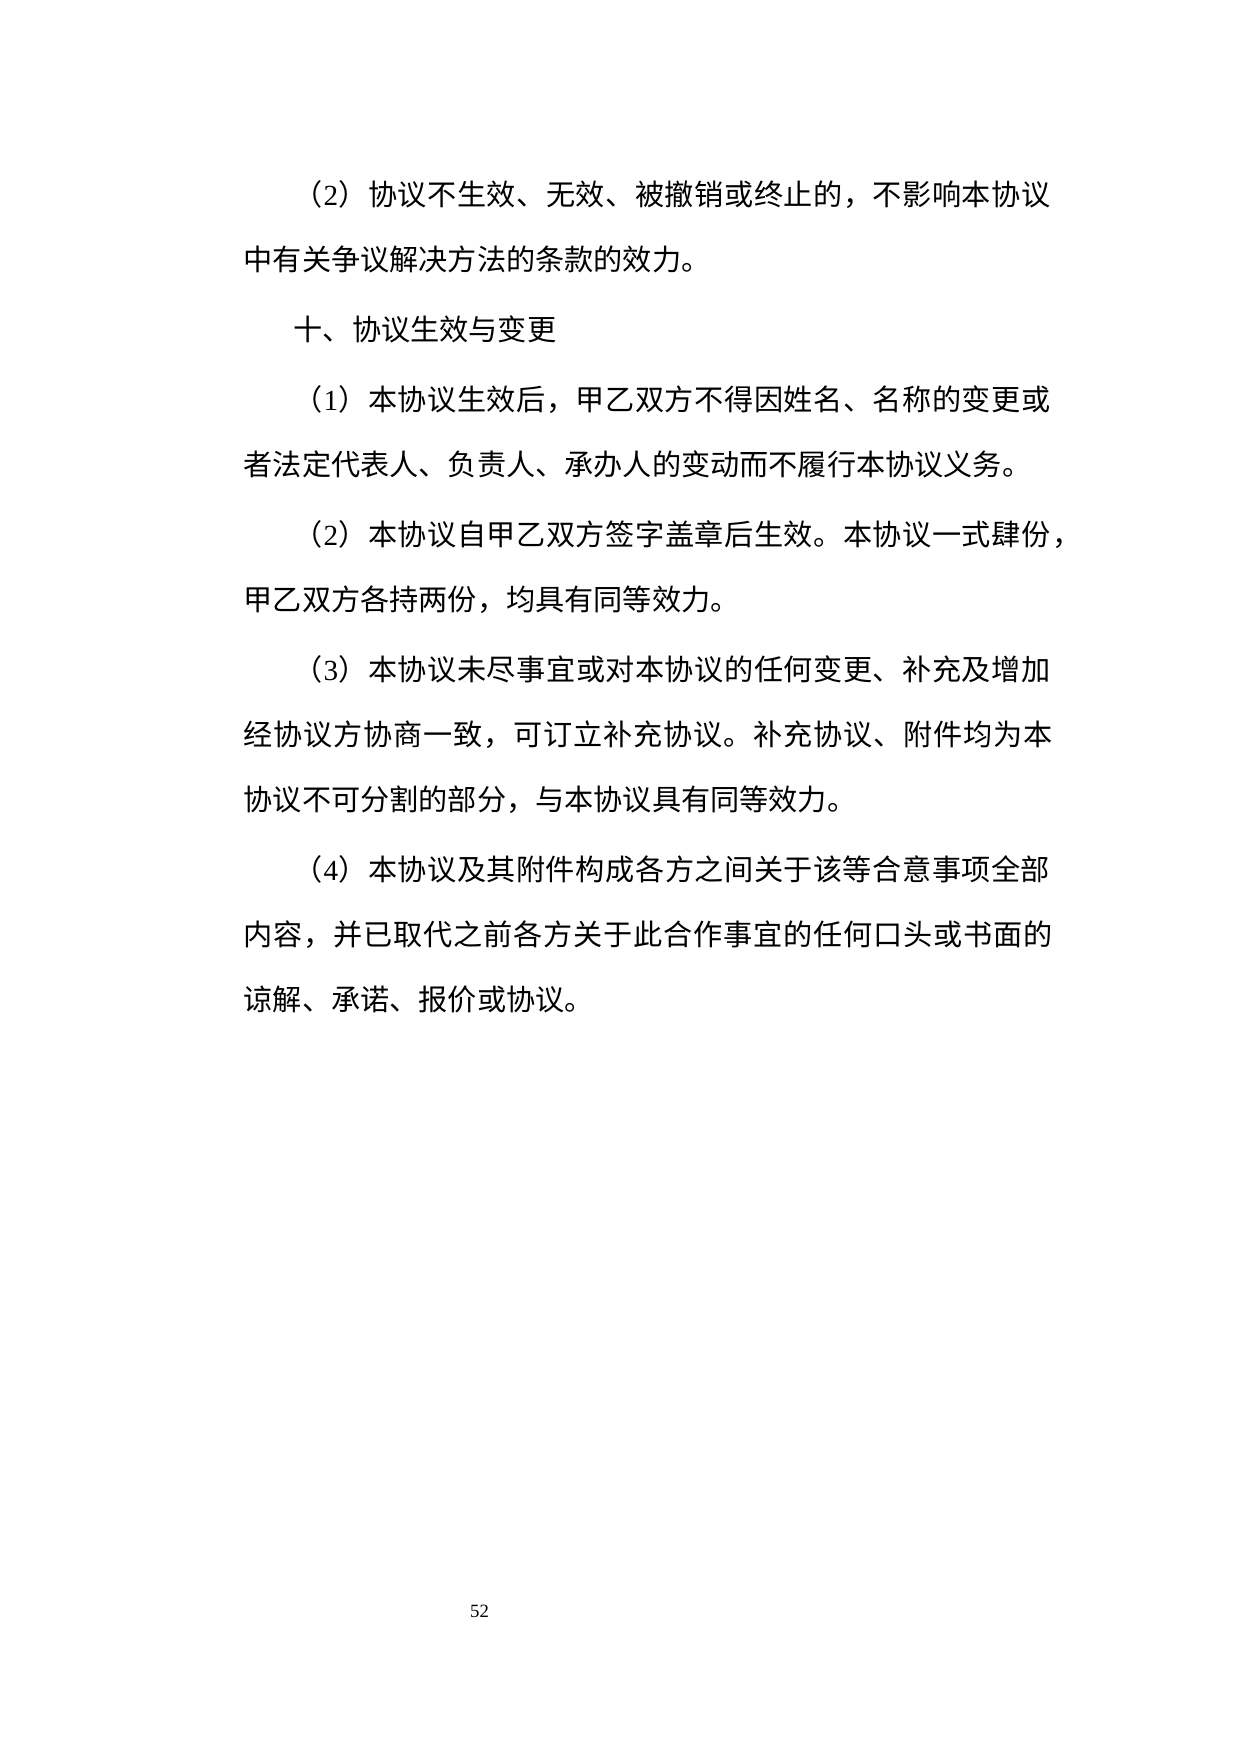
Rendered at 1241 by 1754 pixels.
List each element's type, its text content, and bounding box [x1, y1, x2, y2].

text （2）本协议自甲乙双方签字盖章后生效。本协议一式肆份，甲乙双方各持两份，均具有同等效力。 [243, 500, 1053, 630]
text （2）协议不生效、无效、被撤销或终止的，不影响本协议中有关争议解决方法的条款的效力。 [243, 160, 1053, 290]
text （3）本协议未尽事宜或对本协议的任何变更、补充及增加经协议方协商一致，可订立补充协议。补充协议、附件均为本协议不可分割的部分，与本协议具有同等效力。 [243, 635, 1053, 830]
text （4）本协议及其附件构成各方之间关于该等合意事项全部内容，并已取代之前各方关于此合作事宜的任何口头或书面的谅解、承诺、报价或协议。 [243, 835, 1053, 1030]
text 十、协议生效与变更 [243, 295, 1053, 360]
text （1）本协议生效后，甲乙双方不得因姓名、名称的变更或者法定代表人、负责人、承办人的变动而不履行本协议义务。 [243, 365, 1053, 495]
